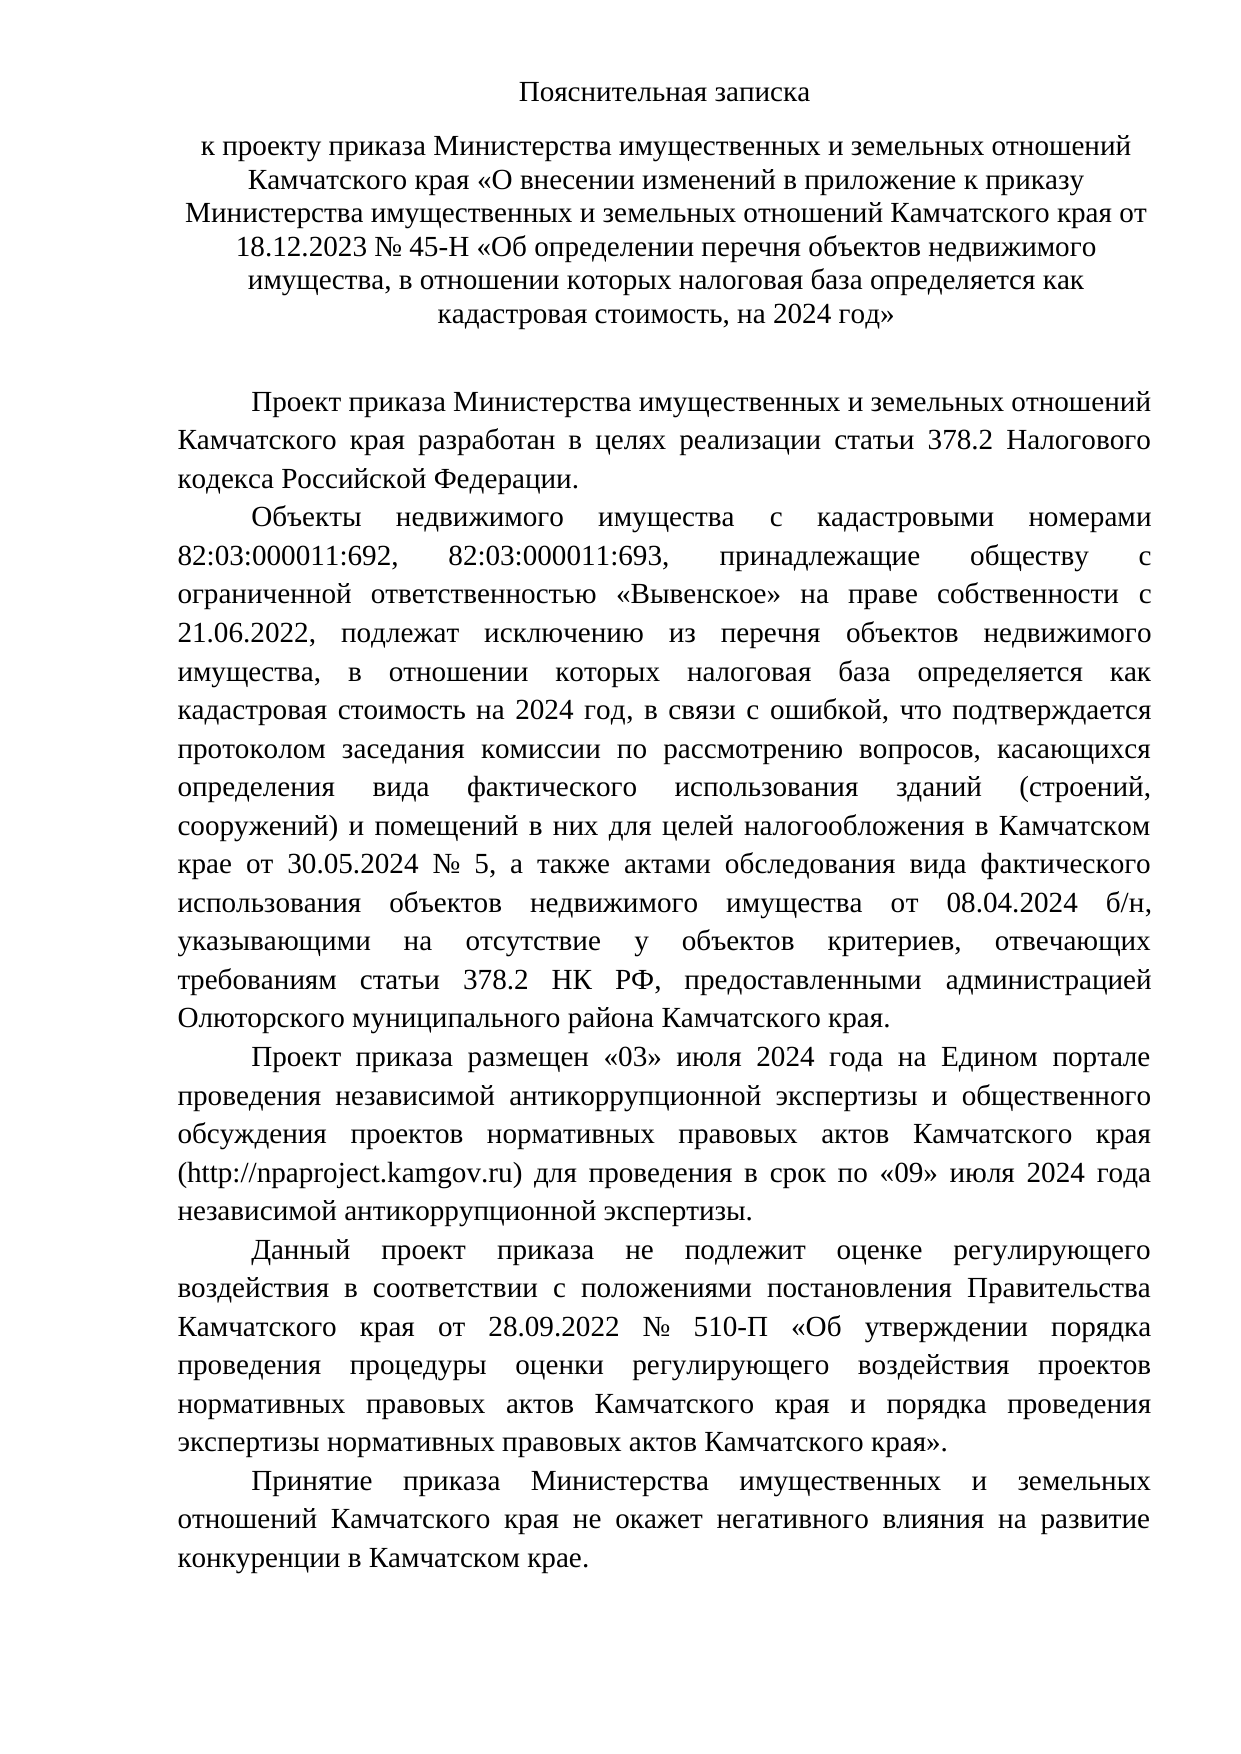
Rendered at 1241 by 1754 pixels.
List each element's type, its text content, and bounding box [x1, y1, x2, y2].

text Объекты недвижимого имущества с кадастровыми номерами 82:03:000011:692, 82:03:000011:693, принадлежащие обществу с ограниченной ответственностью «Вывенское» на праве собственности с 21.06.2022, подлежат исключению из перечня объектов недвижимого имущества, в отношении которых налоговая база определяется как кадастровая стоимость на 2024 год, в связи с ошибкой, что подтверждается протоколом заседания комиссии по рассмотрению вопросов, касающихся определения вида фактического использования зданий (строений, сооружений) и помещений в них для целей налогообложения в Камчатском крае от 30.05.2024 № 5, а также актами обследования вида фактического использования объектов недвижимого имущества от 08.04.2024 б/н, указывающими на отсутствие у объектов критериев, отвечающих требованиям статьи 378.2 НК РФ, предоставленными администрацией Олюторского муниципального района Камчатского края. [177, 687, 1152, 1034]
text к проекту приказа Министерства имущественных и земельных отношений Камчатского края «О внесении изменений в приложение к приказу Министерства имущественных и земельных отношений Камчатского края от 18.12.2023 № 45-Н «Об определении перечня объектов недвижимого имущества, в отношении которых налоговая база определяется как кадастровая стоимость, на 2024 год» [180, 128, 1152, 329]
text Пояснительная записка [177, 74, 1152, 107]
text Принятие приказа Министерства имущественных и земельных отношений Камчатского края не окажет негативного влияния на развитие конкуренции в Камчатском крае. [177, 1463, 1152, 1574]
text Проект приказа размещен «03» июля 2024 года на Едином портале проведения независимой антикоррупционной экспертизы и общественного обсуждения проектов нормативных правовых актов Камчатского края (http://npaproject.kamgov.ru) для проведения в срок по «09» июля 2024 года независимой антикоррупционной экспертизы. [177, 1039, 1152, 1227]
text Объекты недвижимого имущества с кадастровыми номерами 82:03:000011:692, 82:03:000011:693, принадлежащие обществу с ограниченной ответственностью «Вывенское» на праве собственности с 21.06.2022, подлежат исключению из перечня объектов недвижимого имущества, в отношении которых налоговая база определяется как кадастровая стоимость на 2024 год, в связи с ошибкой, что подтверждается протоколом заседания комиссии по рассмотрению вопросов, касающихся определения вида фактического использования зданий (строений, сооружений) и помещений в них для целей налогообложения в Камчатском крае от 30.05.2024 № 5, а также актами обследования вида фактического использования объектов недвижимого имущества от 08.04.2024 б/н, указывающими на отсутствие у объектов критериев, отвечающих требованиям статьи 378.2 НК РФ, предоставленными администрацией Олюторского муниципального района Камчатского края. [177, 499, 1152, 654]
text Проект приказа Министерства имущественных и земельных отношений Камчатского края разработан в целях реализации статьи 378.2 Налогового кодекса Российской Федерации. [177, 384, 1152, 494]
text Данный проект приказа не подлежит оценке регулирующего воздействия в соответствии с положениями постановления Правительства Камчатского края от 28.09.2022 № 510-П «Об утверждении порядка проведения процедуры оценки регулирующего воздействия проектов нормативных правовых актов Камчатского края и порядка проведения экспертизы нормативных правовых актов Камчатского края». [177, 1232, 1152, 1458]
